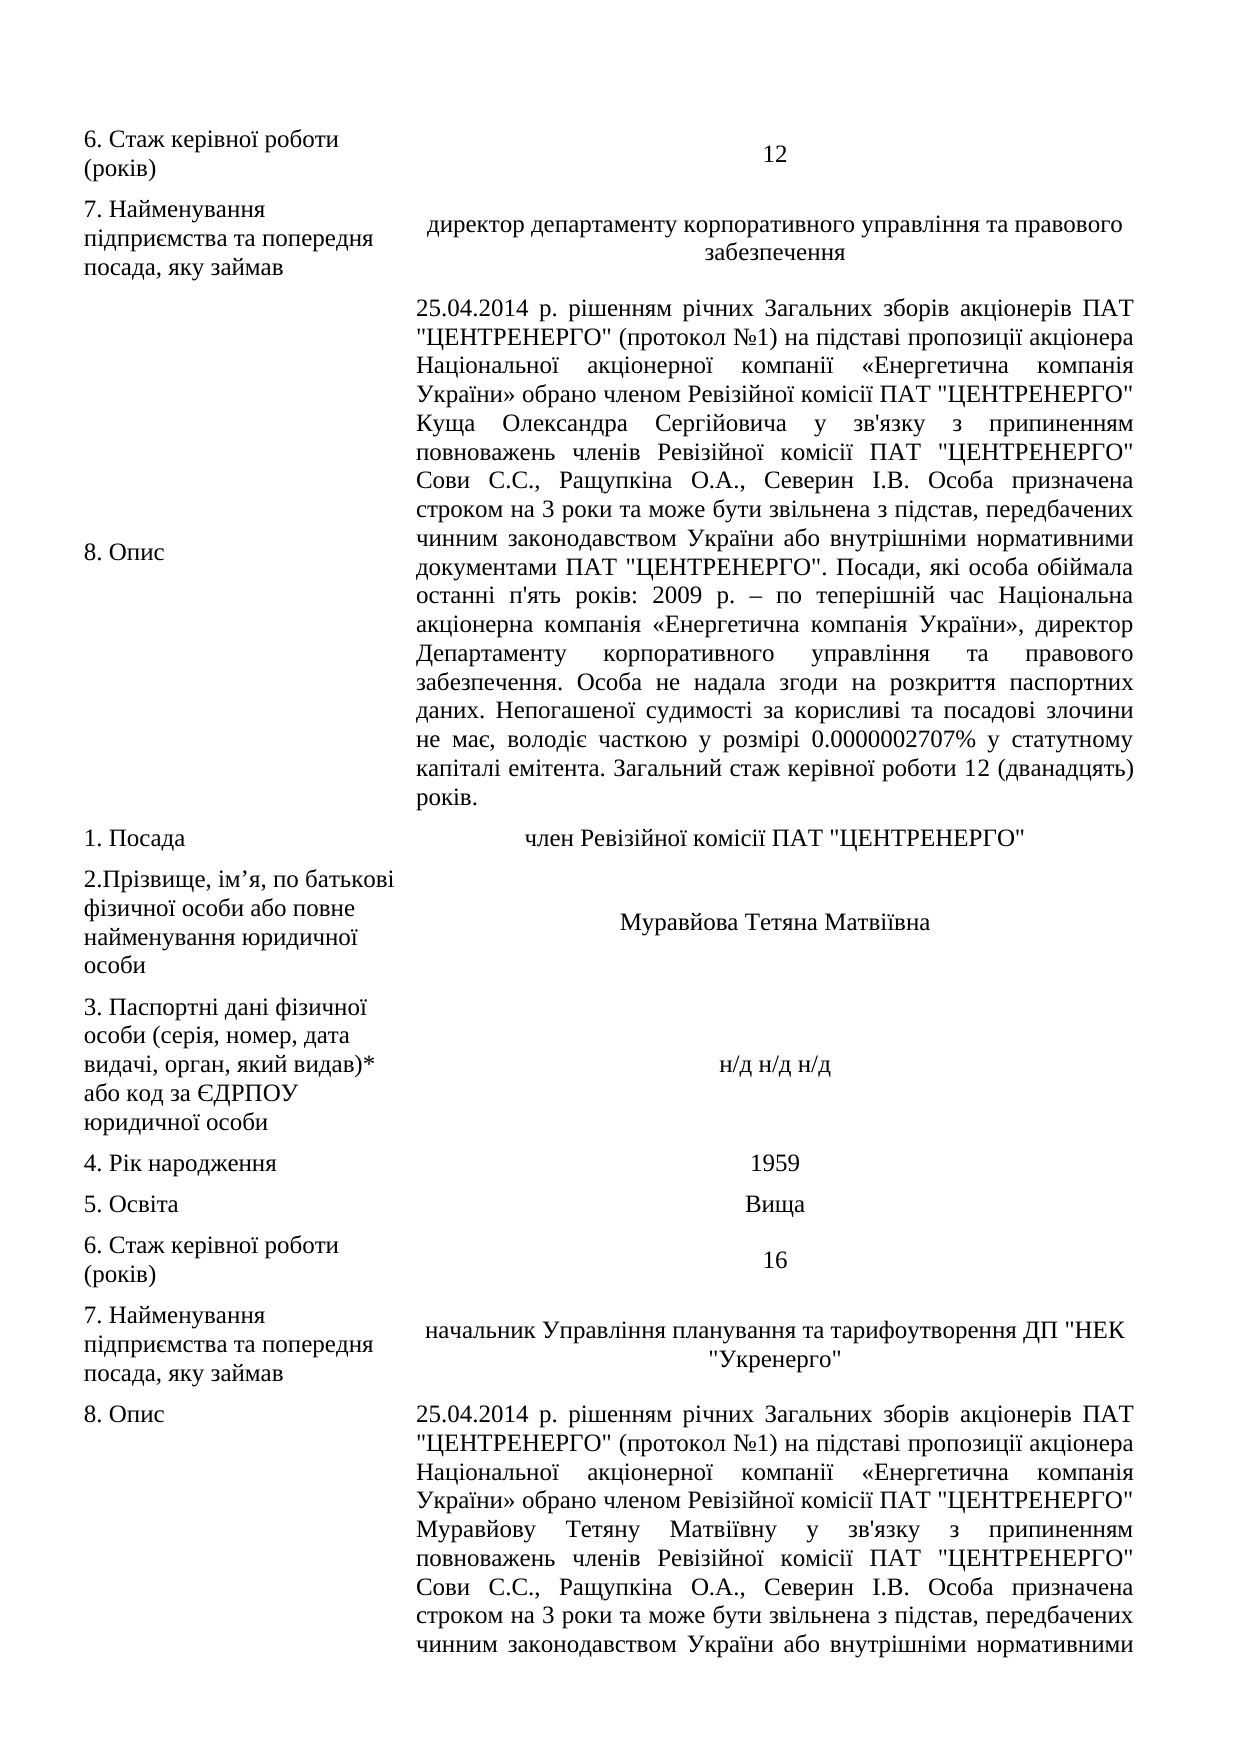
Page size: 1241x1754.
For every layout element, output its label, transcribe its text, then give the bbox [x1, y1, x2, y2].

table_cell 12 [410, 118, 1140, 188]
table_cell 5. Освіта [78, 1183, 409, 1224]
table_cell 1959 [410, 1142, 1140, 1183]
table_cell Вища [410, 1183, 1140, 1224]
table_cell член Ревiзiйної комiсiї ПАТ "ЦЕНТРЕНЕРГО" [410, 817, 1140, 858]
table_cell н/д н/д н/д [410, 986, 1140, 1142]
table_cell 1. Посада [78, 817, 409, 858]
table_cell 2.Прізвище, ім’я, по батькові фізичної особи або повне найменування юридичної особи [78, 858, 409, 986]
table_cell начальник Управлiння планування та тарифоутворення ДП "НЕК "Укренерго" [410, 1294, 1140, 1393]
table_cell 8. Опис [78, 287, 409, 817]
table_cell 25.04.2014 р. рiшенням рiчних Загальних зборiв акцiонерiв ПАТ "ЦЕНТРЕНЕРГО" (протокол №1) на пiдставi пропозицiї акцiонера Нацiональної акцiонерної компанiї «Енергетична компанiя України» обрано членом Ревiзiйної комiсiї ПАТ "ЦЕНТРЕНЕРГО" Куща Олександра Сергiйовича у зв'язку з припиненням повноважень членiв Ревiзiйної комiсiї ПАТ "ЦЕНТРЕНЕРГО" Сови С.С., Ращупкiна О.А., Северин I.В. Особа призначена строком на 3 роки та може бути звiльнена з пiдстав, передбачених чинним законодавством України або внутрiшнiми нормативними документами ПАТ "ЦЕНТРЕНЕРГО". Посади, якi особа обiймала останнi п'ять рокiв: 2009 р. – по теперiшнiй час Нацiональна акцiонерна компанiя «Енергетична компанiя України», директор Департаменту корпоративного управлiння та правового забезпечення. Особа не надала згоди на розкриття паспортних даних. Непогашеної судимостi за корисливi та посадовi злочини не має, володiє часткою у розмiрi 0.0000002707% у статутному капiталi емiтента. Загальний стаж керiвної роботи 12 (дванадцять) рокiв. [410, 287, 1140, 817]
table_cell 8. Опис [78, 1393, 409, 1664]
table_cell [410, 1393, 1140, 1664]
table_cell 7. Найменування підприємства та попередня посада, яку займав [78, 1294, 409, 1393]
table_cell 4. Рік народження [78, 1142, 409, 1183]
table_cell 16 [410, 1224, 1140, 1294]
table_cell 3. Паспортні дані фізичної особи (серія, номер, дата видачі, орган, який видав)* або код за ЄДРПОУ юридичної особи [78, 986, 409, 1142]
table_cell 6. Стаж керівної роботи (років) [78, 118, 409, 188]
table_cell директор департаменту корпоративного управлiння та правового забезпечення [410, 188, 1140, 287]
table_cell 7. Найменування підприємства та попередня посада, яку займав [78, 188, 409, 287]
table_cell Муравйова Тетяна Матвiївна [410, 858, 1140, 986]
table_cell 6. Стаж керівної роботи (років) [78, 1224, 409, 1294]
